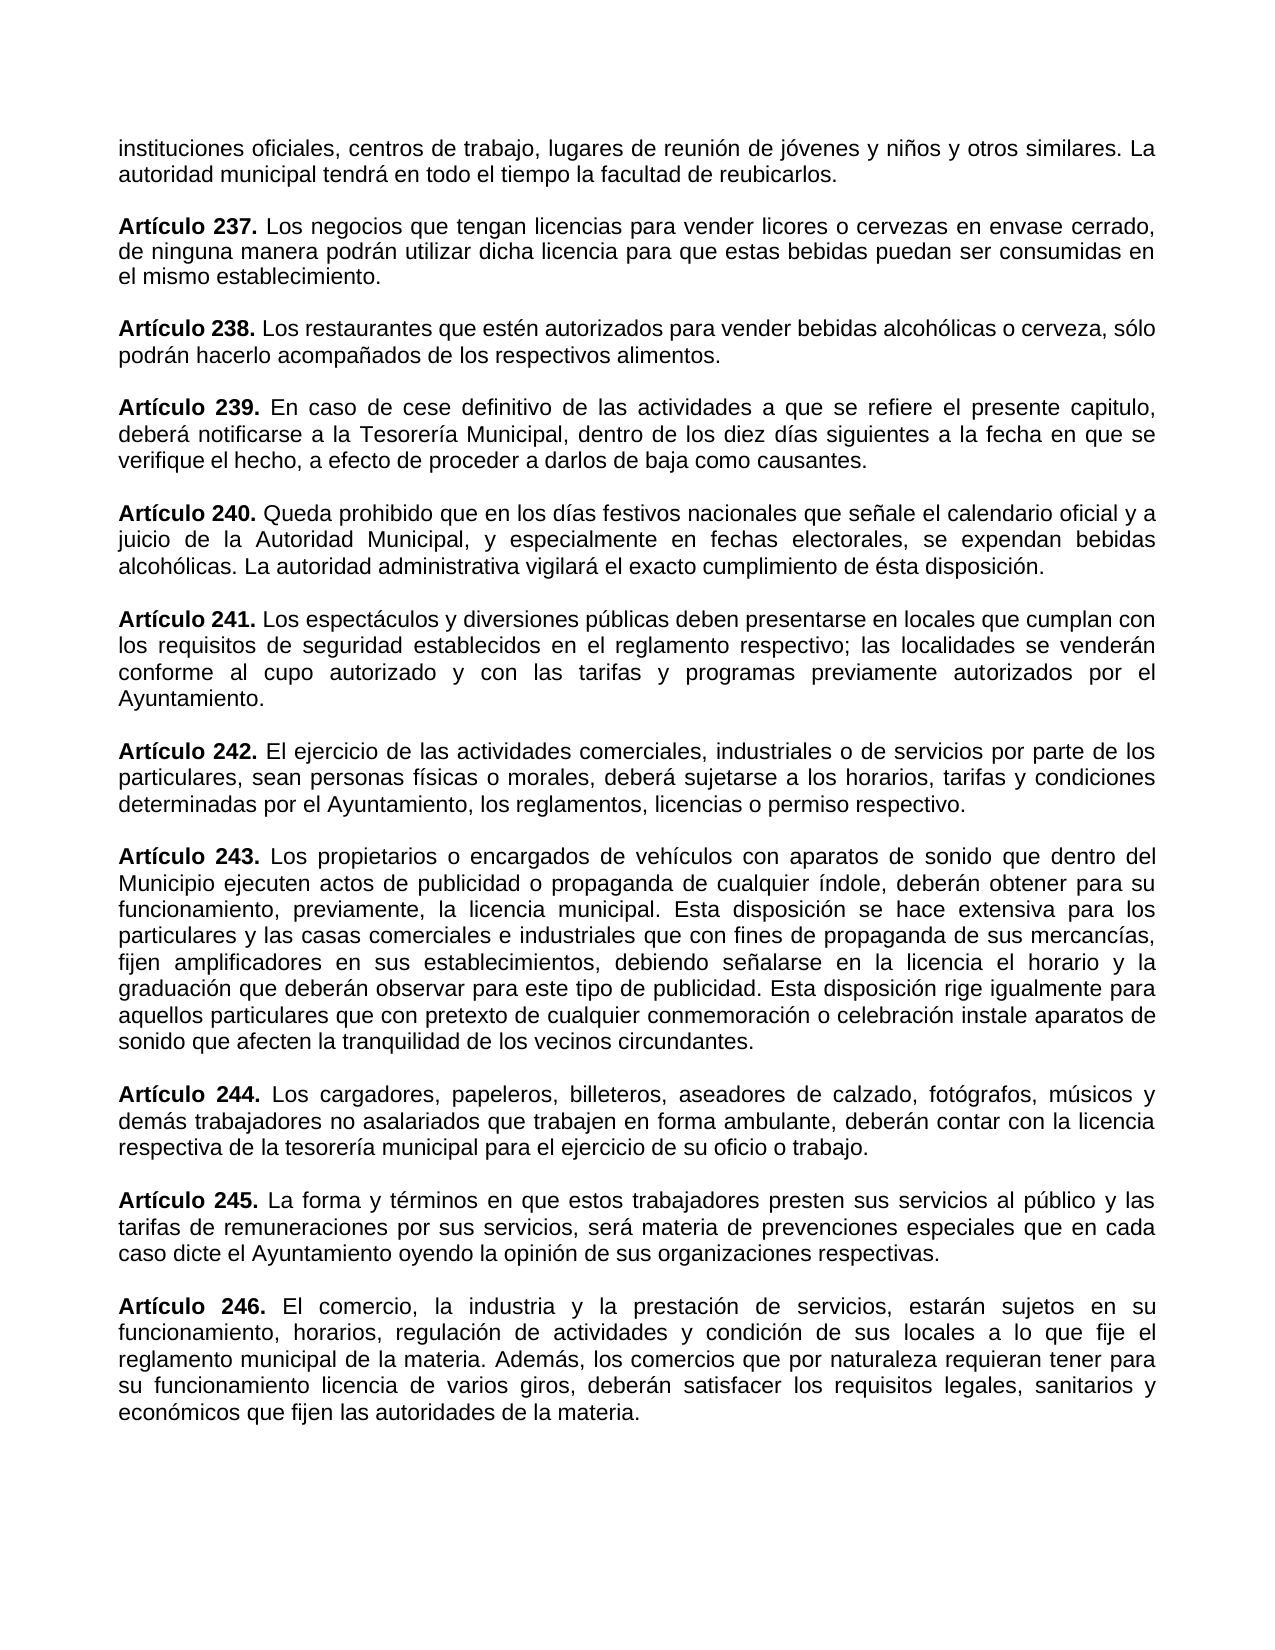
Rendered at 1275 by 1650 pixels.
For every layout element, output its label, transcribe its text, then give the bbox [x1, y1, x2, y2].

text Artículo 246. El comercio, la industria y la prestación de servicios, estarán sujetos en su funcionamiento, horarios, regulación de actividades y condición de sus locales a lo que fije el reglamento municipal de la materia. Además, los comercios que por naturaleza requieran tener para su funcionamiento licencia de varios giros, deberán satisfacer los requisitos legales, sanitarios y económicos que fijen las autoridades de la materia. [118, 1293, 1156, 1425]
text Artículo 245. La forma y términos en que estos trabajadores presten sus servicios al público y las tarifas de remuneraciones por sus servicios, será materia de prevenciones especiales que en cada caso dicte el Ayuntamiento oyendo la opinión de sus organizaciones respectivas. [118, 1187, 1156, 1266]
text Artículo 237. Los negocios que tengan licencias para vender licores o cervezas en envase cerrado, de ninguna manera podrán utilizar dicha licencia para que estas bebidas puedan ser consumidas en el mismo establecimiento. [118, 214, 1155, 289]
text Artículo 240. Queda prohibido que en los días festivos nacionales que señale el calendario oficial y a juicio de la Autoridad Municipal, y especialmente en fechas electorales, se expendan bebidas alcohólicas. La autoridad administrativa vigilará el exacto cumplimiento de ésta disposición. [118, 500, 1156, 579]
text Artículo 239. En caso de cese definitivo de las actividades a que se refiere el presente capitulo, deberá notificarse a la Tesorería Municipal, dentro de los diez días siguientes a la fecha en que se verifique el hecho, a efecto de proceder a darlos de baja como causantes. [118, 394, 1156, 473]
text Artículo 244. Los cargadores, papeleros, billeteros, aseadores de calzado, fotógrafos, músicos y demás trabajadores no asalariados que trabajen en forma ambulante, deberán contar con la licencia respectiva de la tesorería municipal para el ejercicio de su oficio o trabajo. [118, 1081, 1155, 1161]
text instituciones oficiales, centros de trabajo, lugares de reunión de jóvenes y niños y otros similares. La autoridad municipal tendrá en todo el tiempo la facultad de reubicarlos. [118, 134, 1155, 187]
text Artículo 242. El ejercicio de las actividades comerciales, industriales o de servicios por parte de los particulares, sean personas físicas o morales, deberá sujetarse a los horarios, tarifas y condiciones determinadas por el Ayuntamiento, los reglamentos, licencias o permiso respectivo. [118, 738, 1156, 817]
text Artículo 243. Los propietarios o encargados de vehículos con aparatos de sonido que dentro del Municipio ejecuten actos de publicidad o propaganda de cualquier índole, deberán obtener para su funcionamiento, previamente, la licencia municipal. Esta disposición se hace extensiva para los particulares y las casas comerciales e industriales que con fines de propaganda de sus mercancías, fijen amplificadores en sus establecimientos, debiendo señalarse en la licencia el horario y la graduación que deberán observar para este tipo de publicidad. Esta disposición rige igualmente para aquellos particulares que con pretexto de cualquier conmemoración o celebración instale aparatos de sonido que afecten la tranquilidad de los vecinos circundantes. [118, 843, 1156, 1055]
text Artículo 238. Los restaurantes que estén autorizados para vender bebidas alcohólicas o cerveza, sólo podrán hacerlo acompañados de los respectivos alimentos. [118, 315, 1156, 368]
text Artículo 241. Los espectáculos y diversiones públicas deben presentarse en locales que cumplan con los requisitos de seguridad establecidos en el reglamento respectivo; las localidades se venderán conforme al cupo autorizado y con las tarifas y programas previamente autorizados por el Ayuntamiento. [118, 606, 1156, 711]
